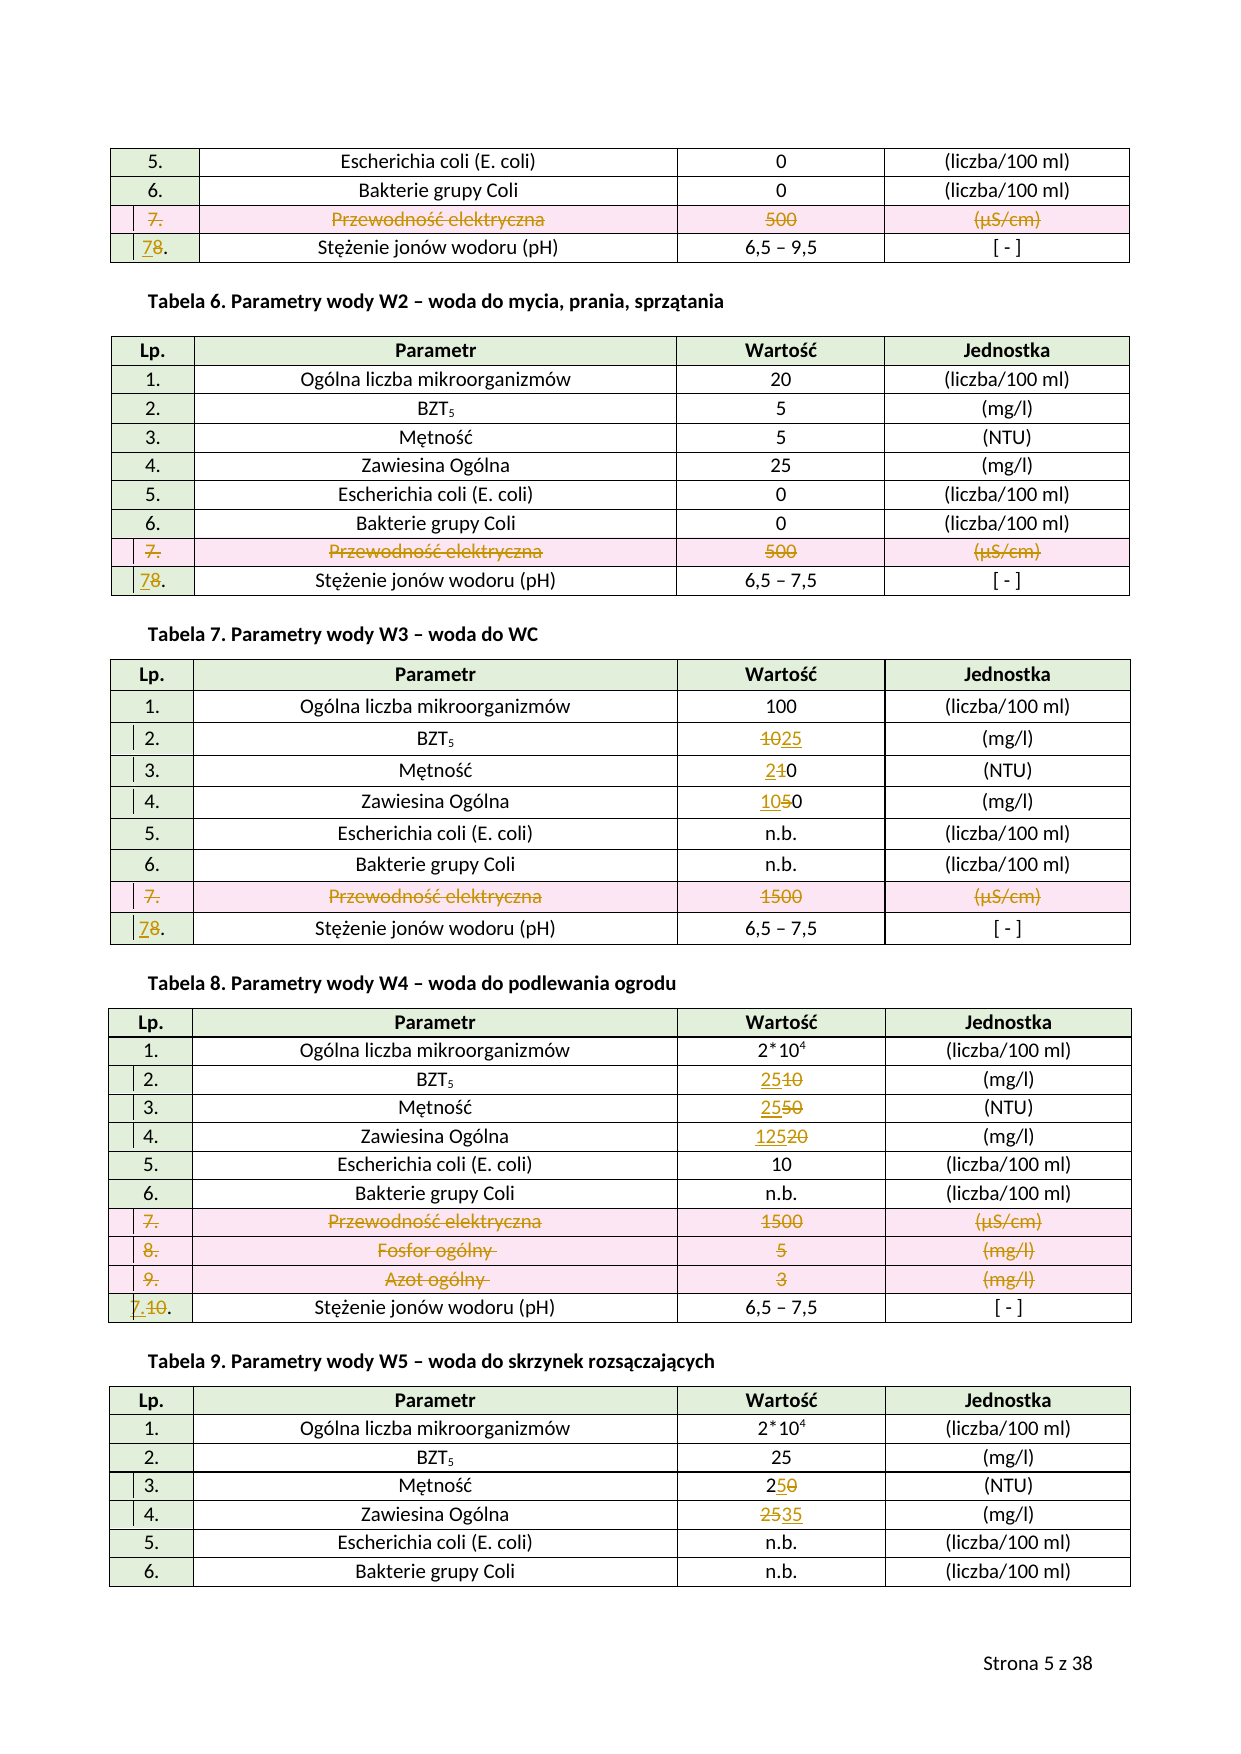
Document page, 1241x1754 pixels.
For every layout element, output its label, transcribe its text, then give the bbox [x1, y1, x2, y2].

table_cell [678, 1095, 885, 1122]
table_cell 0 [677, 510, 884, 537]
table_cell (liczba/100 ml) [886, 691, 1130, 722]
table_cell Zawiesina Ogólna [194, 1501, 677, 1528]
table_cell (NTU) [885, 424, 1129, 452]
table_cell 0 [678, 149, 884, 176]
table_cell Zawiesina Ogólna [193, 1123, 677, 1151]
table_cell Bakterie grupy Coli [194, 850, 677, 881]
table_cell 2 [678, 1473, 885, 1500]
table_cell n.b. [678, 1180, 885, 1208]
table_cell Mętność [194, 756, 677, 786]
table_cell (liczba/100 ml) [885, 481, 1129, 509]
table_cell 2. [110, 1444, 193, 1471]
table_header Lp. [110, 1387, 193, 1414]
table_header Wartość [678, 1009, 885, 1036]
table_cell 1. [110, 1415, 193, 1443]
table_cell 4. [109, 1123, 192, 1151]
table_cell 4. [110, 1501, 193, 1528]
table_cell 100 [678, 691, 884, 722]
table_cell 5 [677, 424, 884, 452]
table_header Wartość [678, 1387, 885, 1414]
table_cell 25 [677, 453, 884, 480]
table_cell 5 [677, 394, 884, 423]
table_cell BZT5 [194, 723, 677, 754]
table_cell Ogólna liczba mikroorganizmów [194, 691, 677, 722]
table_cell (liczba/100 ml) [886, 1530, 1130, 1557]
table_cell [678, 1123, 885, 1151]
table_cell 0 [678, 787, 884, 818]
table_cell 5. [111, 819, 193, 849]
table_cell 5. [112, 481, 194, 509]
table_cell Stężenie jonów wodoru (pH) [193, 1294, 677, 1322]
table_header Jednostka [886, 1009, 1131, 1036]
table_cell (liczba/100 ml) [886, 1558, 1130, 1586]
table_cell Ogólna liczba mikroorganizmów [194, 1415, 677, 1443]
table_cell n.b. [678, 819, 884, 849]
table_cell (NTU) [886, 1095, 1131, 1122]
table_cell n.b. [678, 1558, 885, 1586]
table_header Jednostka [886, 660, 1130, 690]
table_header Parametr [194, 660, 677, 690]
table_cell Stężenie jonów wodoru (pH) [200, 234, 677, 262]
table_cell 6. [110, 1558, 193, 1586]
table_cell BZT5 [195, 394, 676, 423]
table_cell [678, 1501, 885, 1528]
table_header Lp. [112, 337, 194, 365]
table_cell [678, 1066, 885, 1093]
table_cell Mętność [194, 1473, 677, 1500]
table_cell Escherichia coli (E. coli) [195, 481, 676, 509]
table_cell 3. [109, 1095, 192, 1122]
table_cell Bakterie grupy Coli [193, 1180, 677, 1208]
table_cell [ - ] [886, 1294, 1131, 1322]
table_cell 5. [110, 1530, 193, 1557]
table_cell Stężenie jonów wodoru (pH) [194, 913, 677, 944]
table_cell (NTU) [886, 756, 1130, 786]
table_cell [ - ] [886, 913, 1130, 944]
table_cell 2. [111, 723, 193, 754]
table_cell 20 [677, 366, 884, 393]
table_cell Stężenie jonów wodoru (pH) [195, 567, 676, 595]
table_cell Escherichia coli (E. coli) [194, 1530, 677, 1557]
table_cell 25 [678, 1444, 885, 1471]
table_cell (mg/l) [886, 787, 1130, 818]
table_cell (mg/l) [886, 1123, 1131, 1151]
table_cell 1. [112, 366, 194, 393]
table_cell Bakterie grupy Coli [200, 177, 677, 205]
table_cell . [112, 567, 194, 595]
table_cell (liczba/100 ml) [886, 850, 1130, 881]
table_cell 10 [678, 1152, 885, 1179]
table_cell Escherichia coli (E. coli) [200, 149, 677, 176]
table_cell (liczba/100 ml) [885, 510, 1129, 537]
table_cell (liczba/100 ml) [885, 149, 1129, 176]
table_cell 6,5 – 7,5 [677, 567, 884, 595]
table_cell . [109, 1294, 192, 1322]
table_cell 0 [678, 177, 884, 205]
table_cell (mg/l) [886, 723, 1130, 754]
table_cell 2*104 [678, 1415, 885, 1443]
table_cell 2*104 [678, 1038, 885, 1065]
table_cell 4. [112, 453, 194, 480]
table_cell 6. [109, 1180, 192, 1208]
table_cell 0 [678, 756, 884, 786]
table_header Parametr [195, 337, 676, 365]
table_cell Zawiesina Ogólna [195, 453, 676, 480]
table_cell 6. [112, 510, 194, 537]
table_cell . [111, 234, 199, 262]
table_header Wartość [677, 337, 884, 365]
table_cell 6. [111, 850, 193, 881]
table_cell (liczba/100 ml) [886, 1415, 1130, 1443]
table_cell 6,5 – 7,5 [678, 1294, 885, 1322]
table_cell 3. [110, 1473, 193, 1500]
table_cell 1. [111, 691, 193, 722]
table_header Parametr [194, 1387, 677, 1414]
table_cell 2. [112, 394, 194, 423]
text Tabela 8. Parametry wody W4 – woda do podlewania ogrodu [148, 970, 1093, 995]
table_cell [ - ] [885, 234, 1129, 262]
table_cell (mg/l) [885, 394, 1129, 423]
table_cell 3. [112, 424, 194, 452]
table_cell 6,5 – 7,5 [678, 913, 884, 944]
table_header Jednostka [886, 1387, 1130, 1414]
table_cell n.b. [678, 1530, 885, 1557]
table_cell 3. [111, 756, 193, 786]
table_cell 2. [109, 1066, 192, 1093]
table_cell Mętność [195, 424, 676, 452]
table_cell (mg/l) [885, 453, 1129, 480]
text Tabela 7. Parametry wody W3 – woda do WC [148, 621, 1093, 646]
table_cell Escherichia coli (E. coli) [194, 819, 677, 849]
table_cell BZT5 [194, 1444, 677, 1471]
table_header Jednostka [885, 337, 1129, 365]
table_cell Escherichia coli (E. coli) [193, 1152, 677, 1179]
table_header Wartość [678, 660, 884, 690]
table_header Parametr [193, 1009, 677, 1036]
table_cell (liczba/100 ml) [886, 1180, 1131, 1208]
table_cell Zawiesina Ogólna [194, 787, 677, 818]
table_cell (liczba/100 ml) [886, 819, 1130, 849]
table_cell Mętność [193, 1095, 677, 1122]
table_cell 6,5 – 9,5 [678, 234, 884, 262]
table_cell (NTU) [886, 1473, 1130, 1500]
table_cell 5. [109, 1152, 192, 1179]
table_cell (liczba/100 ml) [885, 366, 1129, 393]
table_cell . [111, 913, 193, 944]
table_cell [ - ] [885, 567, 1129, 595]
table_cell (liczba/100 ml) [886, 1152, 1131, 1179]
table_cell 6. [111, 177, 199, 205]
table_cell Bakterie grupy Coli [195, 510, 676, 537]
table_cell (mg/l) [886, 1066, 1131, 1093]
table_cell Ogólna liczba mikroorganizmów [195, 366, 676, 393]
table_cell (liczba/100 ml) [886, 1038, 1131, 1065]
table_cell (mg/l) [886, 1444, 1130, 1471]
text Tabela 6. Parametry wody W2 – woda do mycia, prania, sprzątania [148, 288, 1093, 313]
table_cell [678, 723, 884, 754]
table_cell n.b. [678, 850, 884, 881]
table_header Lp. [111, 660, 193, 690]
table_header Lp. [109, 1009, 192, 1036]
table_cell Bakterie grupy Coli [194, 1558, 677, 1586]
table_cell (liczba/100 ml) [885, 177, 1129, 205]
table_cell Ogólna liczba mikroorganizmów [193, 1038, 677, 1065]
table_cell BZT5 [193, 1066, 677, 1093]
table_cell 0 [677, 481, 884, 509]
table_cell 5. [111, 149, 199, 176]
text Tabela 9. Parametry wody W5 – woda do skrzynek rozsączających [148, 1348, 1093, 1373]
table_cell (mg/l) [886, 1501, 1130, 1528]
table_cell 1. [109, 1038, 192, 1065]
table_cell 4. [111, 787, 193, 818]
